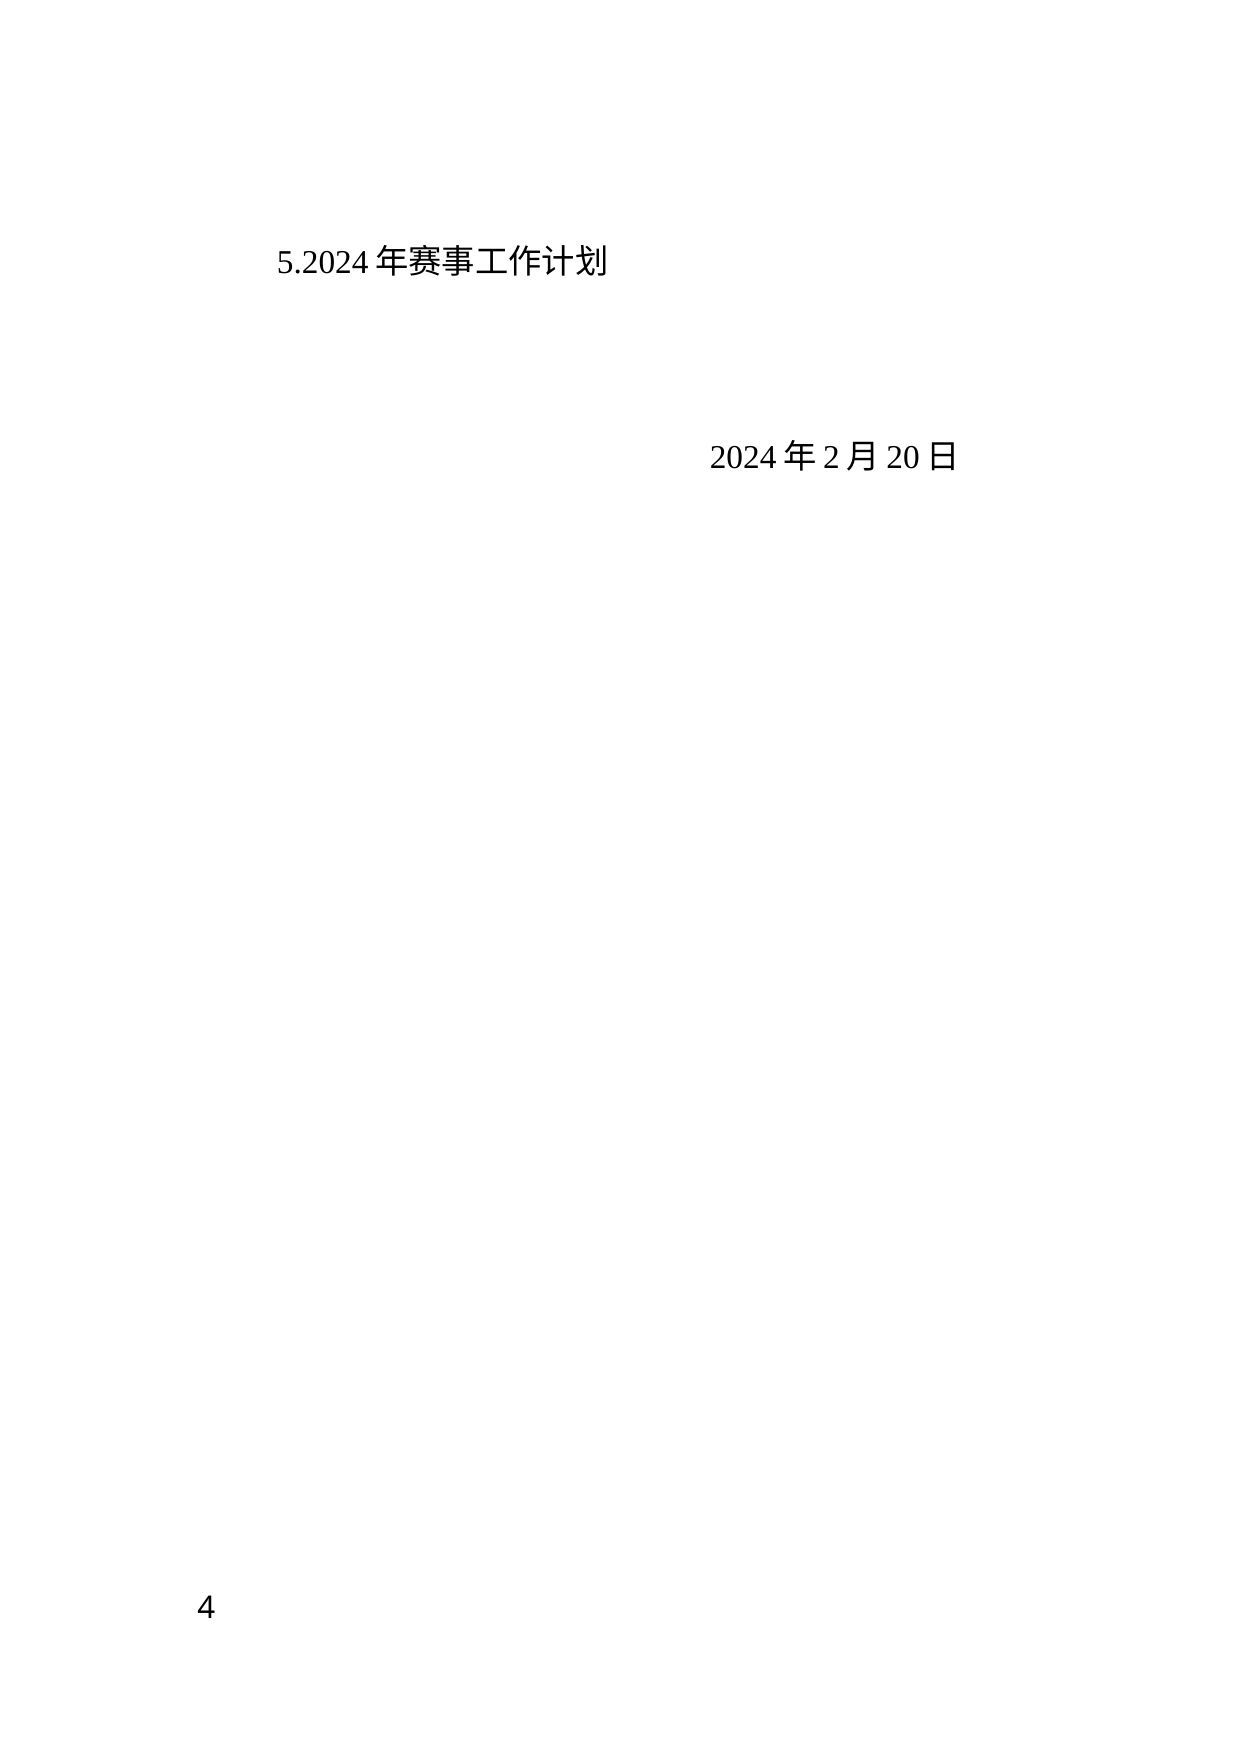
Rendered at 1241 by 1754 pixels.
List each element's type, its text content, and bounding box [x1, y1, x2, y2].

text 2024年2月20日 [159, 422, 1081, 487]
text 5.2024年赛事工作计划 [159, 227, 1081, 292]
